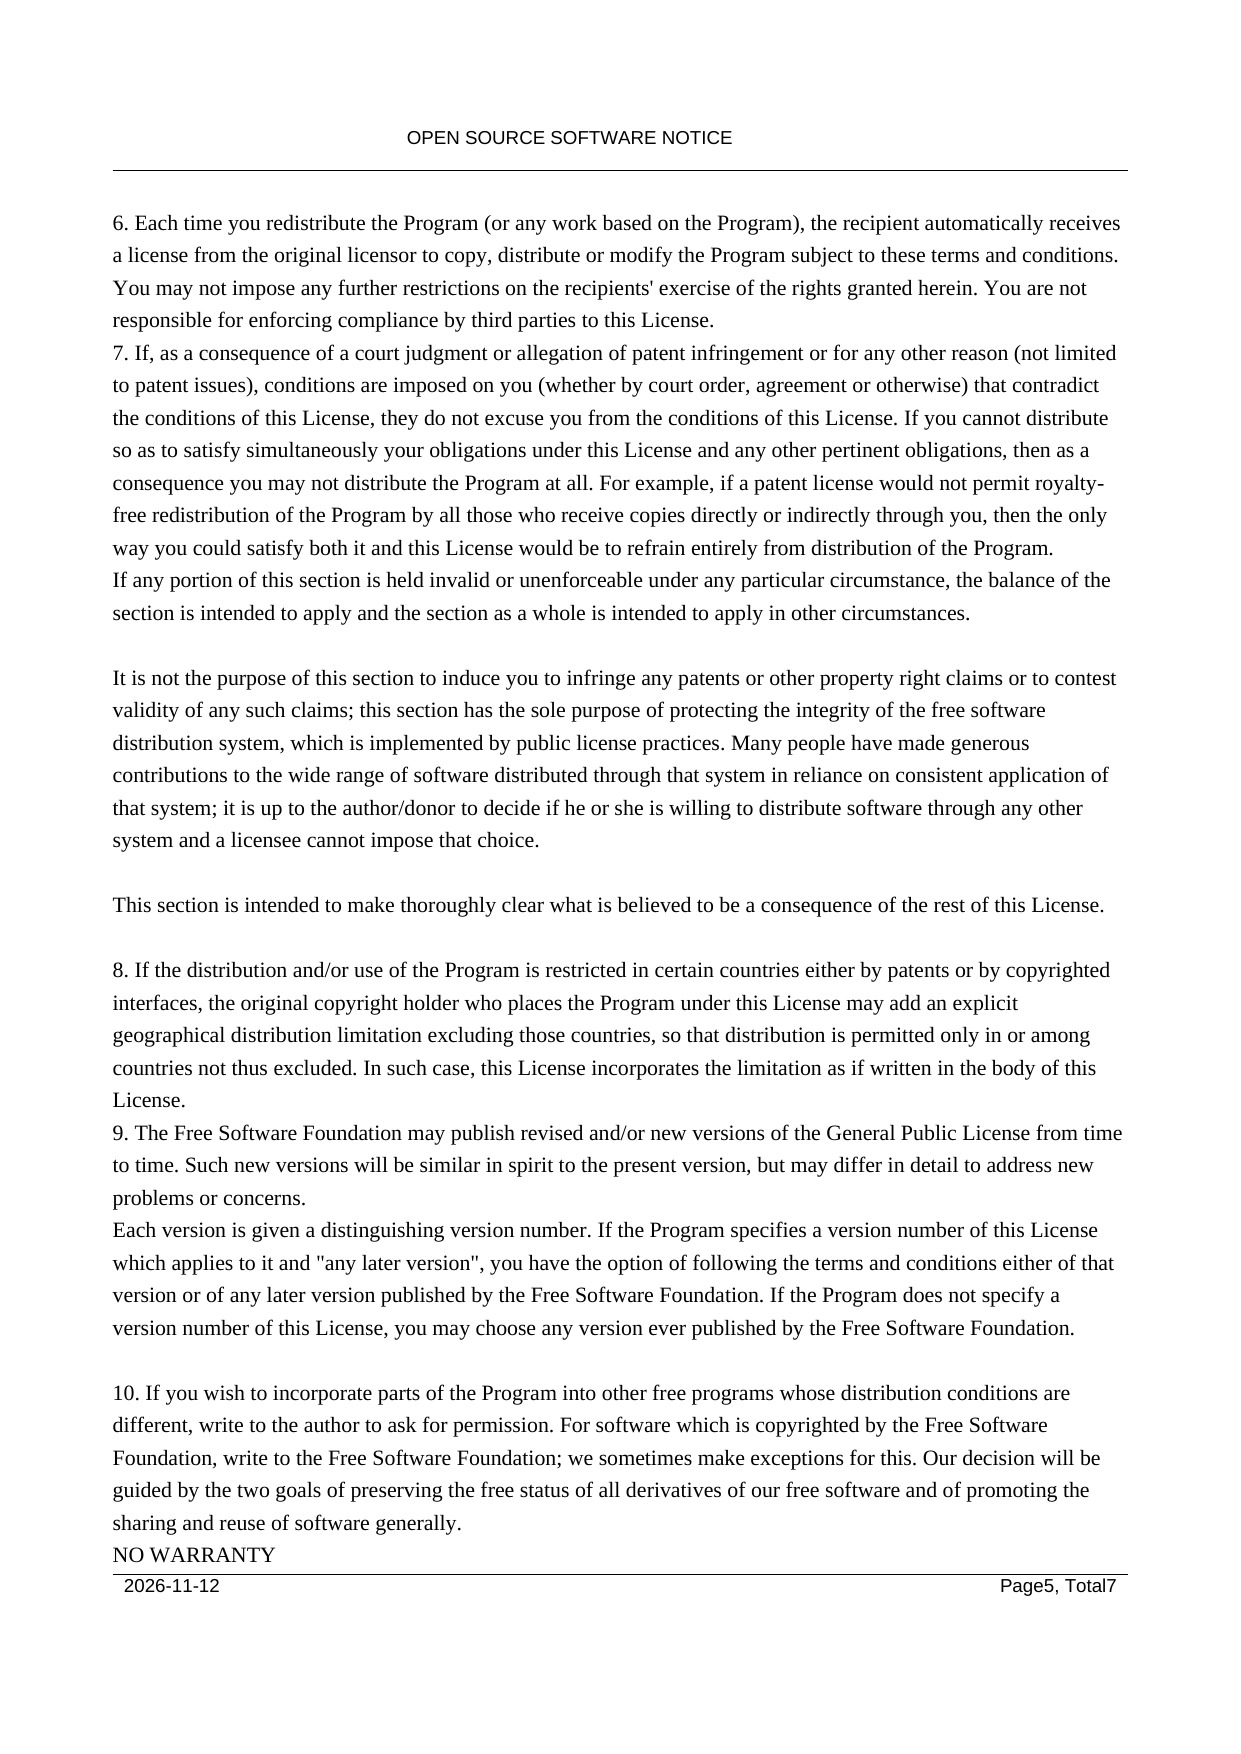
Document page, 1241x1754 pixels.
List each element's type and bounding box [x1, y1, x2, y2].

text [112, 206, 1128, 1571]
